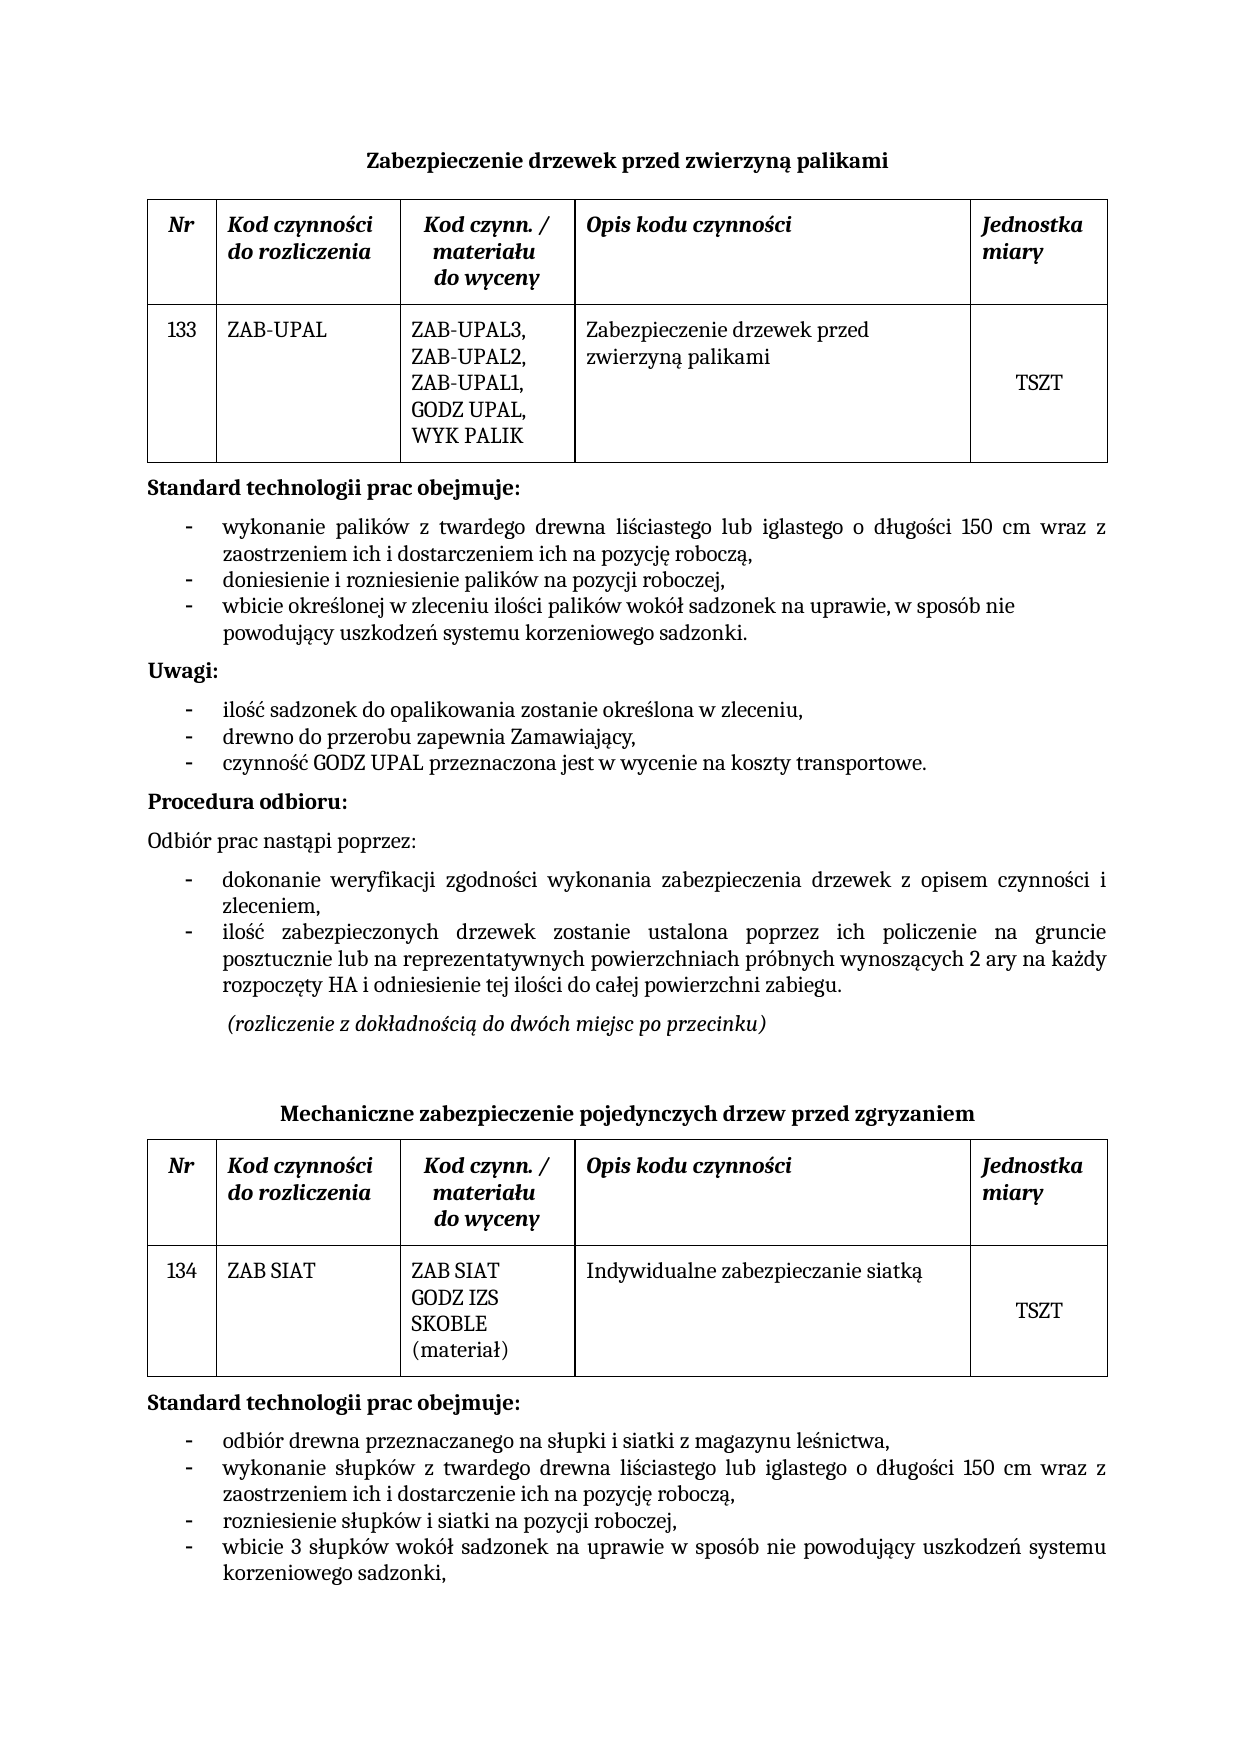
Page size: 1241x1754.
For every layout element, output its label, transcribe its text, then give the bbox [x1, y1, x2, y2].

list ilość zabezpieczonych drzewek zostanie ustalona poprzez ich policzenie na gruncie posztucznie lub na reprezentatywnych powierzchniach próbnych wynoszących 2 ary na każdy rozpoczęty HA i odniesienie tej ilości do całej powierzchni zabiegu. [185, 919, 1107, 998]
list drewno do przerobu zapewnia Zamawiający, [185, 723, 1107, 750]
list wbicie określonej w zleceniu ilości palików wokół sadzonek na uprawie, w sposób nie powodujący uszkodzeń systemu korzeniowego sadzonki. [185, 593, 1107, 646]
list rozniesienie słupków i siatki na pozycji roboczej, [185, 1507, 1107, 1534]
text Odbiór prac nastąpi poprzez: [148, 827, 1107, 854]
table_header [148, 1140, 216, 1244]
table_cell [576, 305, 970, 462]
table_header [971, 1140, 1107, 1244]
list czynność GODZ UPAL przeznaczona jest w wycenie na koszty transportowe. [185, 750, 1107, 776]
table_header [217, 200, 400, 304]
text (rozliczenie z dokładnością do dwóch miejsc po przecinku) [148, 1011, 1107, 1037]
list ilość sadzonek do opalikowania zostanie określona w zleceniu, [185, 697, 1107, 723]
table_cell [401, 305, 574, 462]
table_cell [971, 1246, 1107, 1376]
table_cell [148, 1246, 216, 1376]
list wbicie 3 słupków wokół sadzonek na uprawie w sposób nie powodujący uszkodzeń systemu korzeniowego sadzonki, [185, 1534, 1107, 1586]
list dokonanie weryfikacji zgodności wykonania zabezpieczenia drzewek z opisem czynności i zleceniem, [185, 866, 1107, 919]
text Standard technologii prac obejmuje: [148, 475, 1107, 501]
list wykonanie palików z twardego drewna liściastego lub iglastego o długości 150 cm wraz z zaostrzeniem ich i dostarczeniem ich na pozycję roboczą, [185, 514, 1107, 567]
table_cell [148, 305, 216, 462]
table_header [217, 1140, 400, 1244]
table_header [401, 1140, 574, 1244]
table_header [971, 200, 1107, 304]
text Mechaniczne zabezpieczenie pojedynczych drzew przed zgryzaniem [148, 1101, 1107, 1127]
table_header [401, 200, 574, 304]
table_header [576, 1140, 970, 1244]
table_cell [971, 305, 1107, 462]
list odbiór drewna przeznaczanego na słupki i siatki z magazynu leśnictwa, [185, 1428, 1107, 1455]
list doniesienie i rozniesienie palików na pozycji roboczej, [185, 567, 1107, 593]
text Standard technologii prac obejmuje: [148, 1389, 1107, 1416]
text Zabezpieczenie drzewek przed zwierzyną palikami [148, 148, 1107, 174]
text Procedura odbioru: [148, 789, 1107, 815]
list wykonanie słupków z twardego drewna liściastego lub iglastego o długości 150 cm wraz z zaostrzeniem ich i dostarczenie ich na pozycję roboczą, [185, 1455, 1107, 1507]
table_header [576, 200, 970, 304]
text Uwagi: [148, 658, 1107, 684]
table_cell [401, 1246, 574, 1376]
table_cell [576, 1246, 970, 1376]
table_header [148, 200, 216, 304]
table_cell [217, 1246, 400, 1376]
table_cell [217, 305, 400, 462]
